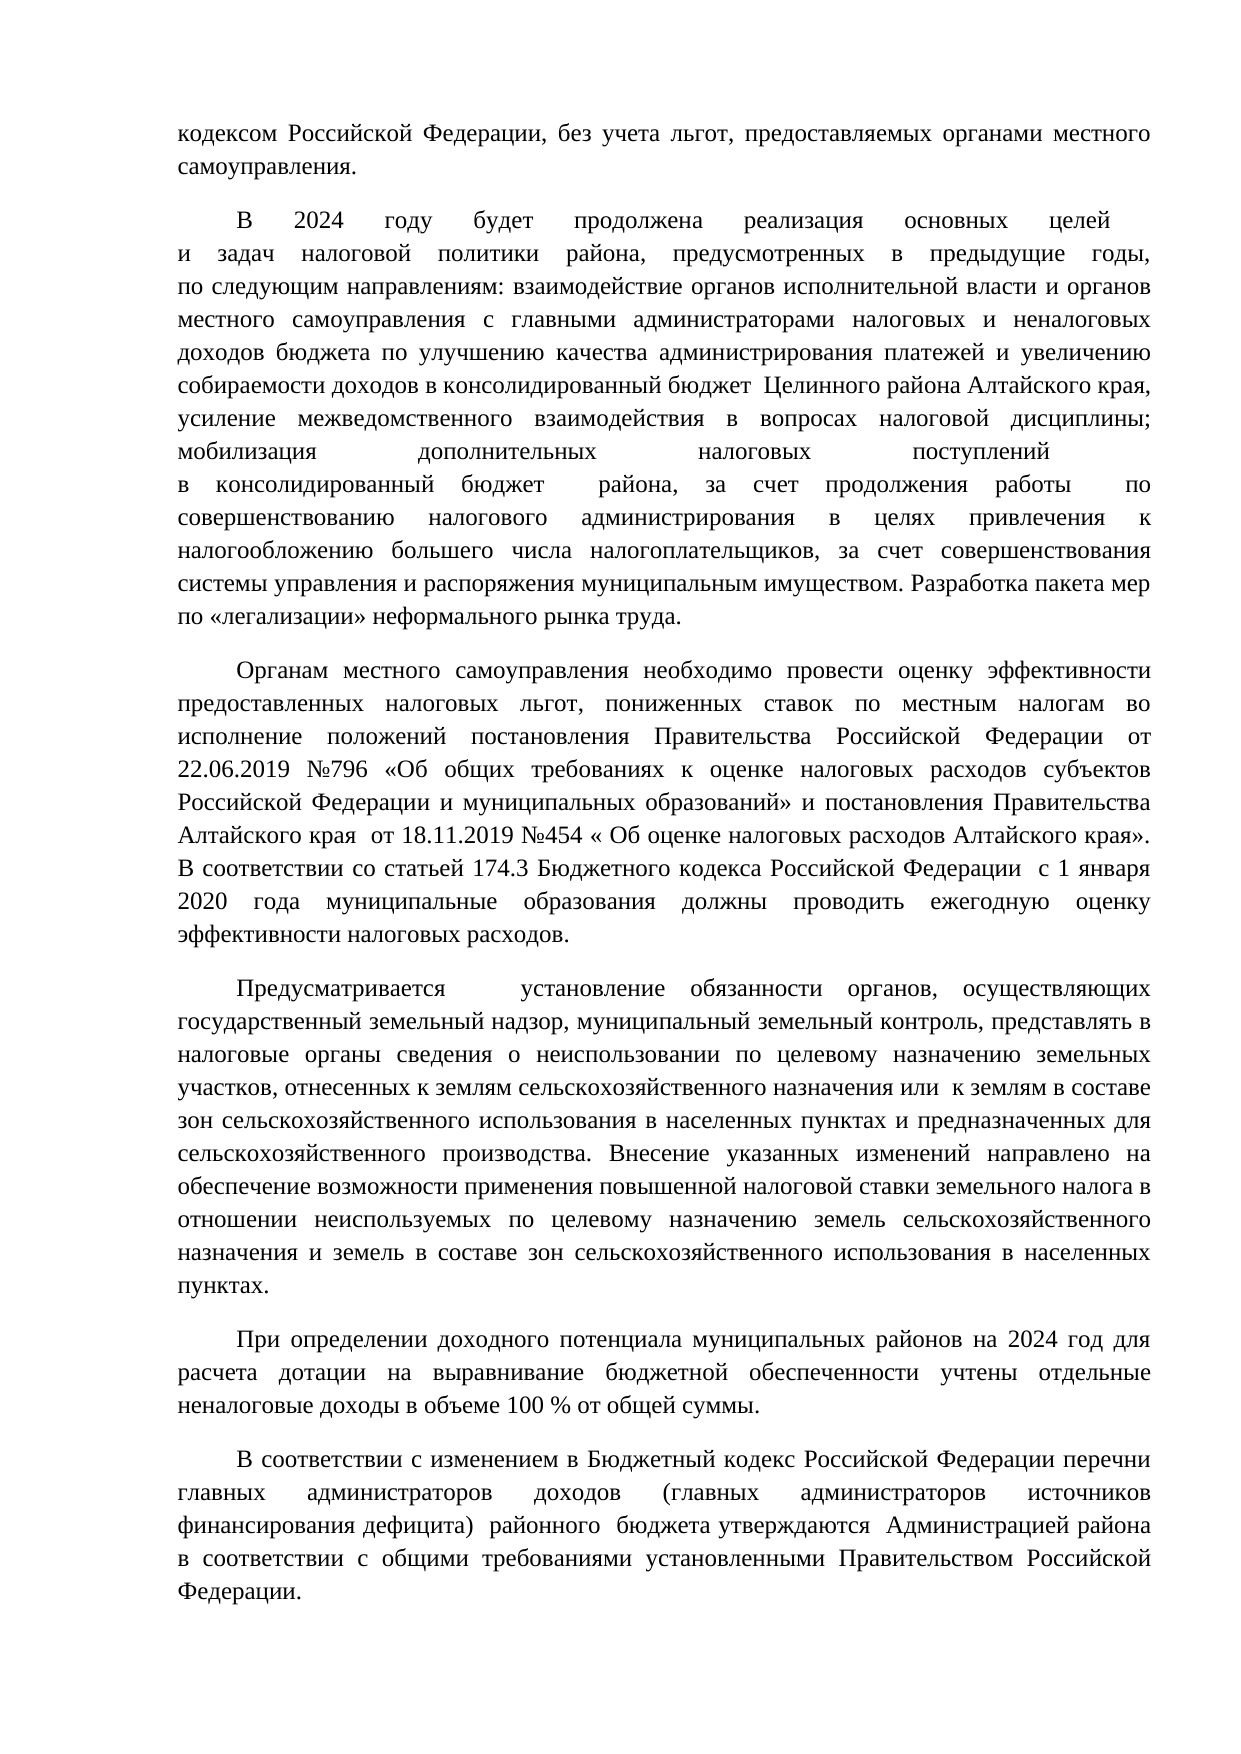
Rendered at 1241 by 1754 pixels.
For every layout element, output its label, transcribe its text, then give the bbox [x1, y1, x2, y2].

text В 2024 году будет продолжена реализация основных целей и задач налоговой политики района, предусмотренных в предыдущие годы, по следующим направлениям: взаимодействие органов исполнительной власти и органов местного самоуправления с главными администраторами налоговых и неналоговых доходов бюджета по улучшению качества администрирования платежей и увеличению собираемости доходов в консолидированный бюджет Целинного района Алтайского края, усиление межведомственного взаимодействия в вопросах налоговой дисциплины; мобилизация дополнительных налоговых поступлений в консолидированный бюджет района, за счет продолжения работы по совершенствованию налогового администрирования в целях привлечения к налогообложению большего числа налогоплательщиков, за счет совершенствования системы управления и распоряжения муниципальным имуществом. Разработка пакета мер по «легализации» неформального рынка труда. [177, 205, 1152, 630]
text При определении доходного потенциала муниципальных районов на 2024 год для расчета дотации на выравнивание бюджетной обеспеченности учтены отдельные неналоговые доходы в объеме 100 % от общей суммы. [177, 1324, 1152, 1419]
text В соответствии с изменением в Бюджетный кодекс Российской Федерации перечни главных администраторов доходов (главных администраторов источников финансирования дефицита) районного бюджета утверждаются Администрацией района в соответствии с общими требованиями установленными Правительством Российской Федерации. [177, 1444, 1152, 1605]
text Органам местного самоуправления необходимо провести оценку эффективности предоставленных налоговых льгот, пониженных ставок по местным налогам во исполнение положений постановления Правительства Российской Федерации от 22.06.2019 №796 «Об общих требованиях к оценке налоговых расходов субъектов Российской Федерации и муниципальных образований» и постановления Правительства Алтайского края от 18.11.2019 №454 « Об оценке налоговых расходов Алтайского края». В соответствии со статьей 174.3 Бюджетного кодекса Российской Федерации с 1 января 2020 года муниципальные образования должны проводить ежегодную оценку эффективности налоговых расходов. [177, 655, 1152, 948]
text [177, 118, 1152, 180]
text Предусматривается установление обязанности органов, осуществляющих государственный земельный надзор, муниципальный земельный контроль, представлять в налоговые органы сведения о неиспользовании по целевому назначению земельных участков, отнесенных к землям сельскохозяйственного назначения или к землям в составе зон сельскохозяйственного использования в населенных пунктах и предназначенных для сельскохозяйственного производства. Внесение указанных изменений направлено на обеспечение возможности применения повышенной налоговой ставки земельного налога в отношении неиспользуемых по целевому назначению земель сельскохозяйственного назначения и земель в составе зон сельскохозяйственного использования в населенных пунктах. [177, 973, 1152, 1299]
